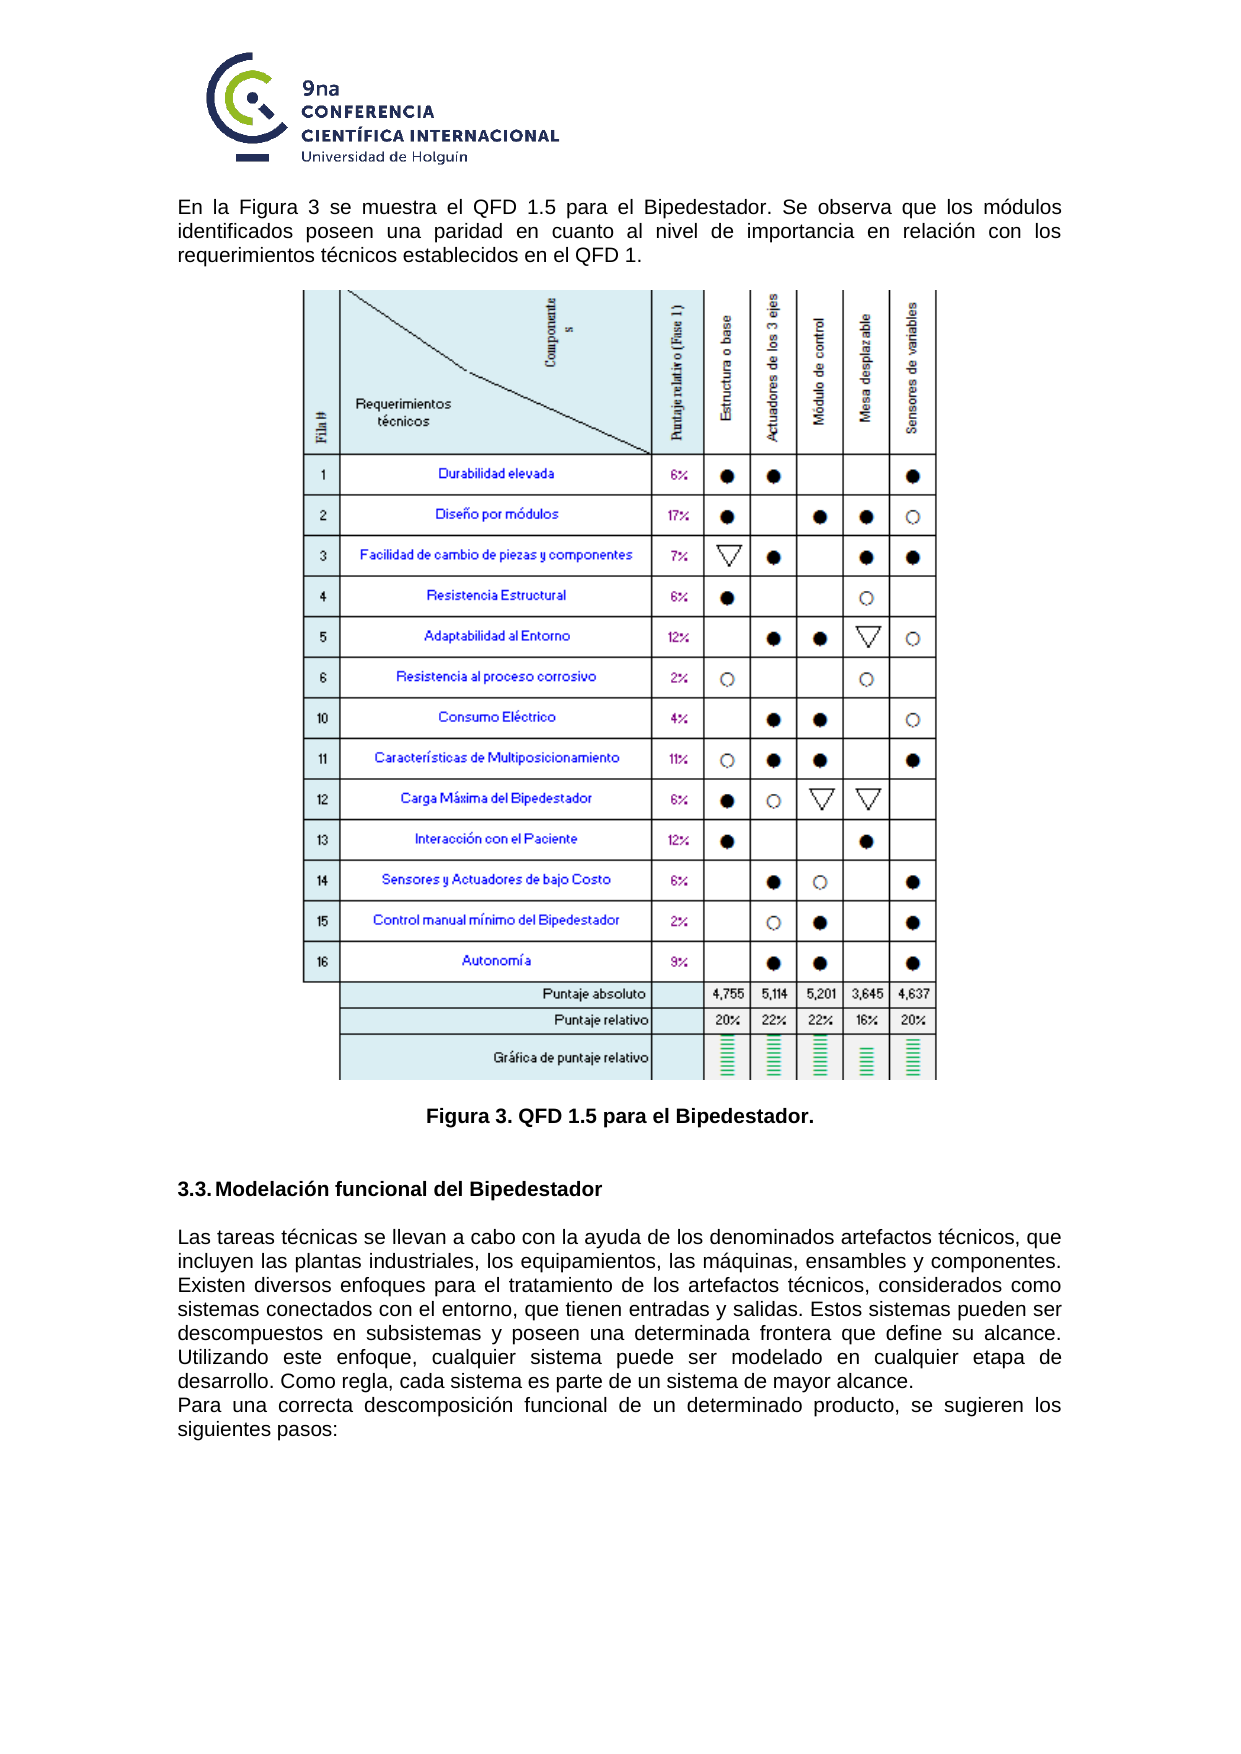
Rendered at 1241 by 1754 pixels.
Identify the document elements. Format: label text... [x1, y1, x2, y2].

picture [293, 290, 947, 1080]
picture [183, 24, 594, 195]
list Modelación funcional del Bipedestador [177, 1177, 1063, 1201]
text Para una correcta descomposición funcional de un determinado producto, se sugieren los siguientes pasos: [177, 1393, 1063, 1441]
text En la Figura 3 se muestra el QFD 1.5 para el Bipedestador. Se observa que los módulos identificados poseen una paridad en cuanto al nivel de importancia en relación con los requerimientos técnicos establecidos en el QFD 1. [177, 148, 1063, 267]
text Figura 3. QFD 1.5 para el Bipedestador. [177, 1104, 1063, 1128]
text Las tareas técnicas se llevan a cabo con la ayuda de los denominados artefactos técnicos, que incluyen las plantas industriales, los equipamientos, las máquinas, ensambles y componentes. Existen diversos enfoques para el tratamiento de los artefactos técnicos, considerados como sistemas conectados con el entorno, que tienen entradas y salidas. Estos sistemas pueden ser descompuestos en subsistemas y poseen una determinada frontera que define su alcance. Utilizando este enfoque, cualquier sistema puede ser modelado en cualquier etapa de desarrollo. Como regla, cada sistema es parte de un sistema de mayor alcance. [177, 1225, 1063, 1393]
